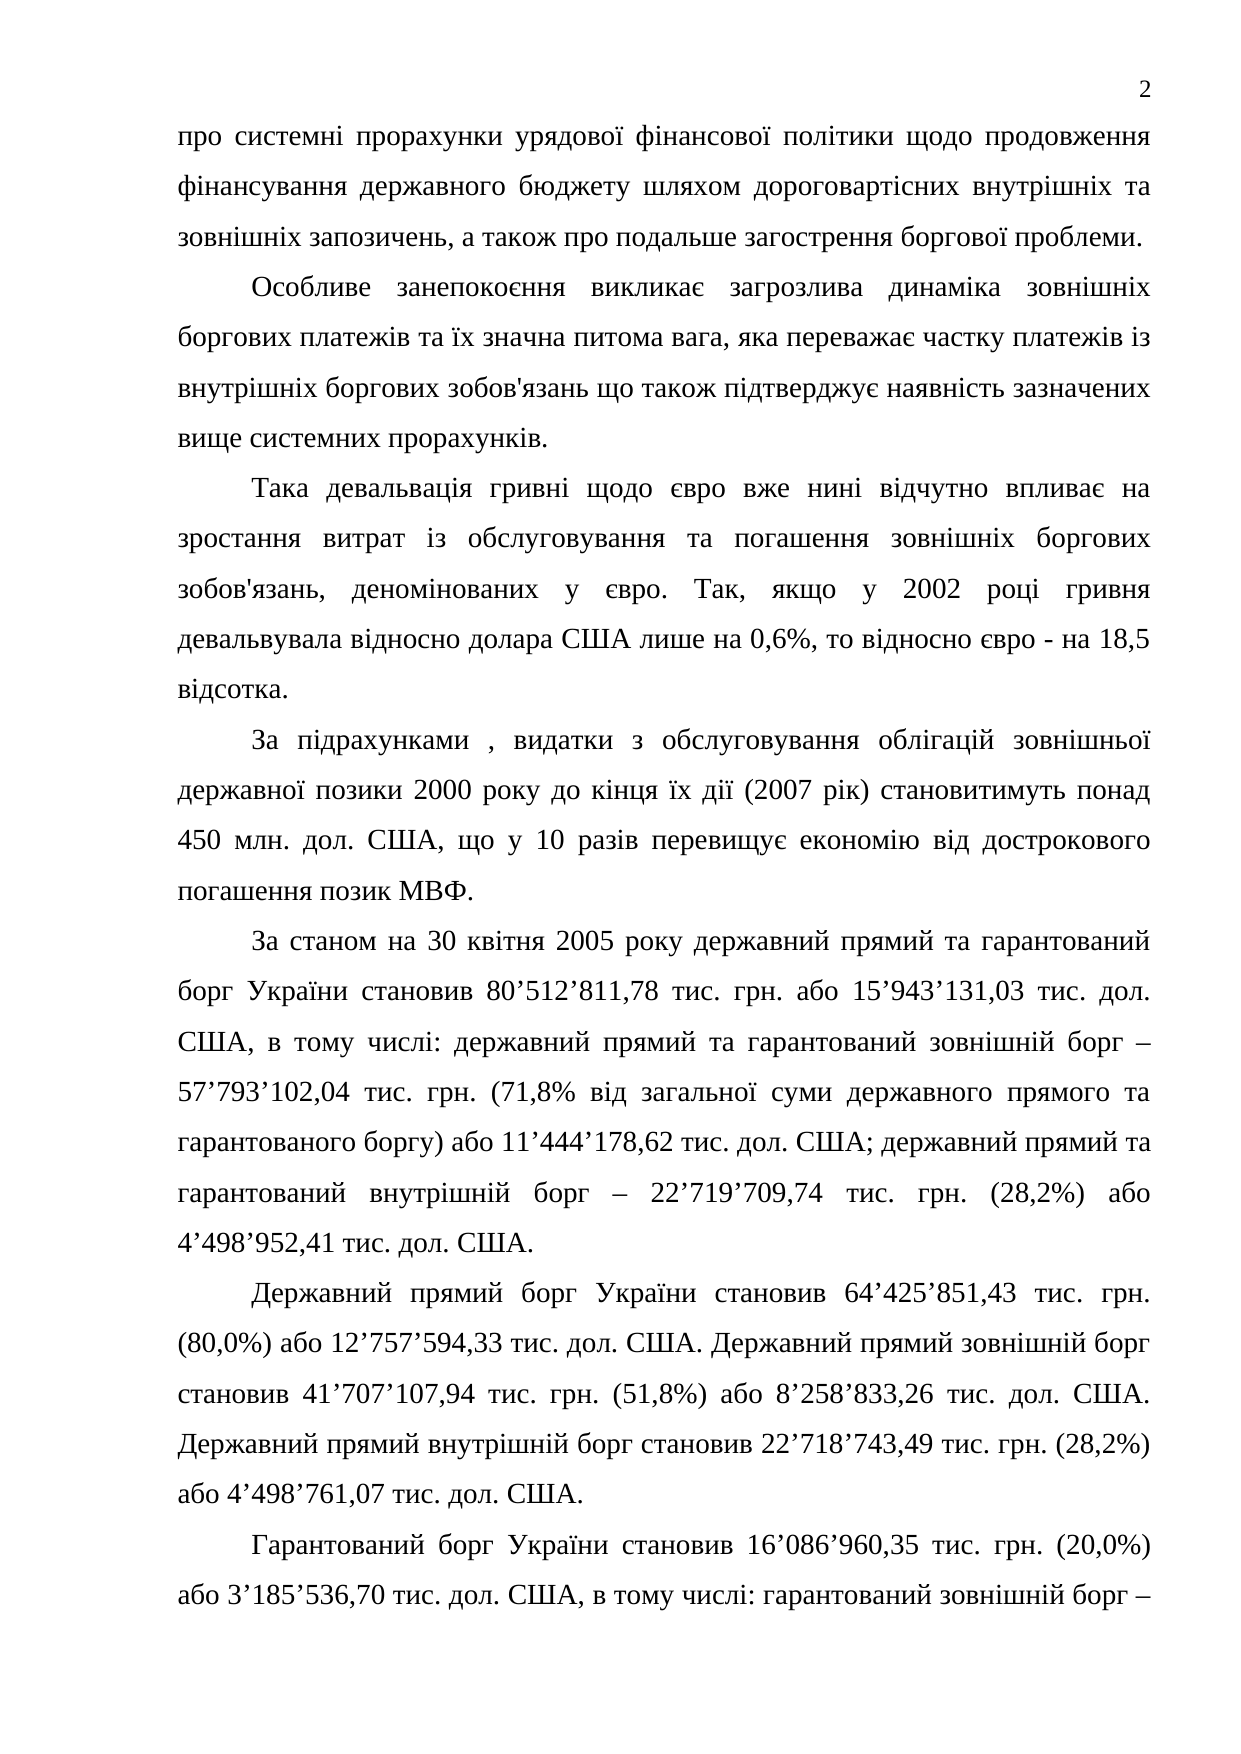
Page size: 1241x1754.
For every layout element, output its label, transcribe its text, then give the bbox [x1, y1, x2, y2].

text За підрахунками , видатки з обслуговування облігацій зовнішньої державної позики 2000 року до кінця їх дії (2007 рік) становитимуть понад 450 млн. дол. США, що у 10 разів перевищує економію від дострокового погашення позик МВФ. [177, 722, 1152, 906]
text Особливе занепокоєння викликає загрозлива динаміка зовнішніх боргових платежів та їх значна питома вага, яка переважає частку платежів із внутрішніх боргових зобов'язань що також підтверджує наявність зазначених вище системних прорахунків. [177, 269, 1152, 453]
text Така девальвація гривні щодо євро вже нині відчутно впливає на зростання витрат із обслуговування та погашення зовнішніх боргових зобов'язань, деномінованих у євро. Так, якщо у 2002 році гривня девальвувала відносно долара США лише на 0,6%, то відносно євро - на 18,5 відсотка. [177, 470, 1152, 705]
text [177, 118, 1152, 252]
text Державний прямий борг України становив 64’425’851,43 тис. грн. (80,0%) або 12’757’594,33 тис. дол. США. Державний прямий зовнішній борг становив 41’707’107,94 тис. грн. (51,8%) або 8’258’833,26 тис. дол. США. Державний прямий внутрішній борг становив 22’718’743,49 тис. грн. (28,2%) або 4’498’761,07 тис. дол. США. [177, 1275, 1152, 1510]
text За станом на 30 квітня 2005 року державний прямий та гарантований борг України становив 80’512’811,78 тис. грн. або 15’943’131,03 тис. дол. США, в тому числі: державний прямий та гарантований зовнішній борг – 57’793’102,04 тис. грн. (71,8% від загальної суми державного прямого та гарантованого боргу) або 11’444’178,62 тис. дол. США; державний прямий та гарантований внутрішній борг – 22’719’709,74 тис. грн. (28,2%) або 4’498’952,41 тис. дол. США. [177, 923, 1152, 1258]
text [177, 1527, 1152, 1611]
